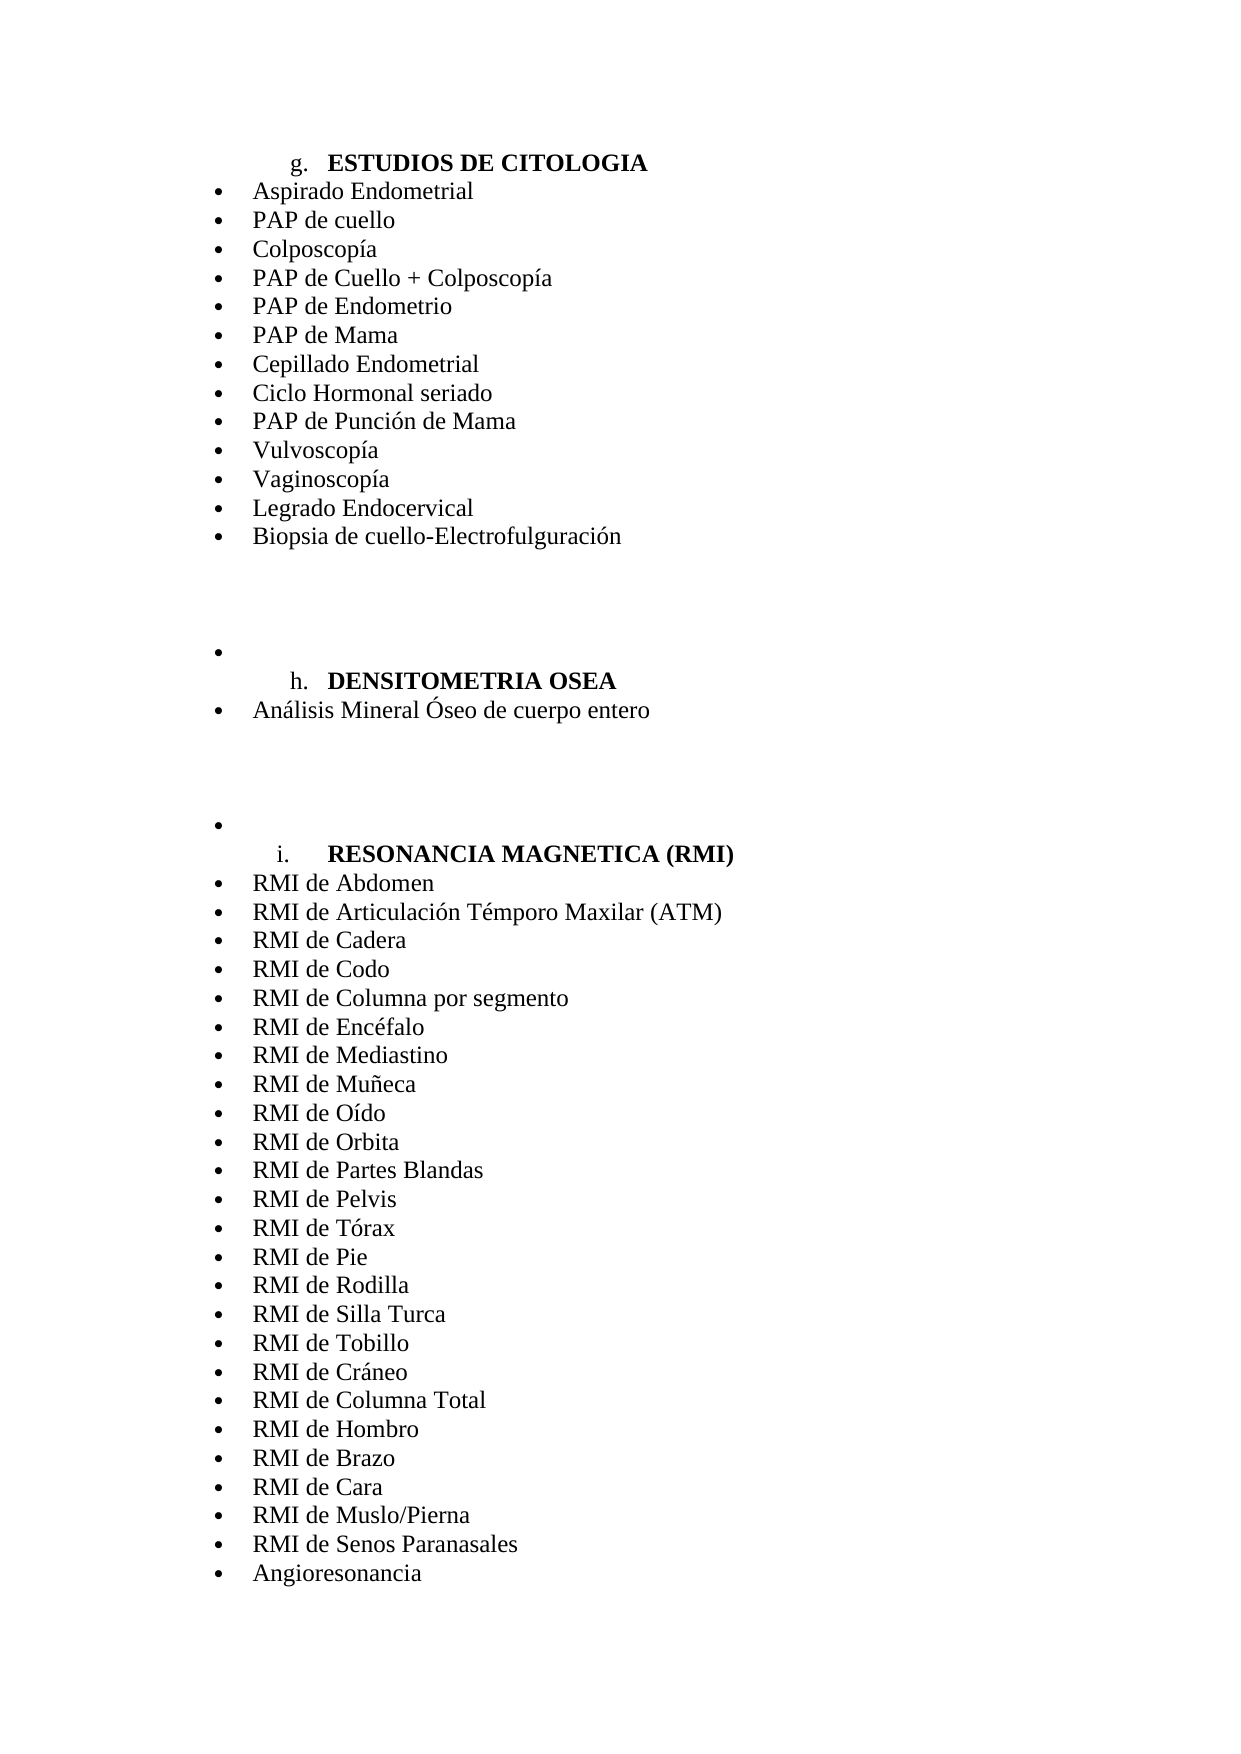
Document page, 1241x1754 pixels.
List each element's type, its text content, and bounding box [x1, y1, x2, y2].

list RMI de Articulación Témporo Maxilar (ATM) [215, 897, 1063, 926]
list RMI de Encéfalo [215, 1012, 1063, 1041]
list PAP de Endometrio [215, 291, 1063, 320]
list RMI de Silla Turca [215, 1299, 1063, 1328]
list RMI de Columna Total [215, 1386, 1063, 1414]
list RMI de Muñeca [215, 1069, 1063, 1098]
list PAP de Cuello + Colposcopía [215, 263, 1063, 291]
list Vulvoscopía [215, 435, 1063, 464]
list Análisis Mineral Óseo de cuerpo entero [215, 695, 1063, 723]
list RMI de Mediastino [215, 1041, 1063, 1069]
list RESONANCIA MAGNETICA (RMI) [290, 839, 1063, 868]
list RMI de Brazo [215, 1443, 1063, 1472]
list Angioresonancia [215, 1558, 1063, 1587]
list RMI de Partes Blandas [215, 1156, 1063, 1184]
list ESTUDIOS DE CITOLOGIA [290, 148, 1063, 176]
list RMI de Tórax [215, 1213, 1063, 1242]
list RMI de Orbita [215, 1127, 1063, 1156]
list Cepillado Endometrial [215, 349, 1063, 378]
list Vaginoscopía [215, 464, 1063, 493]
list RMI de Muslo/Pierna [215, 1501, 1063, 1529]
list Aspirado Endometrial [215, 176, 1063, 205]
list RMI de Rodilla [215, 1271, 1063, 1299]
list Ciclo Hormonal seriado [215, 378, 1063, 406]
list RMI de Columna por segmento [215, 983, 1063, 1012]
list RMI de Oído [215, 1098, 1063, 1127]
list RMI de Pie [215, 1242, 1063, 1271]
list Colposcopía [215, 234, 1063, 263]
list DENSITOMETRIA OSEA [290, 666, 1063, 695]
list RMI de Senos Paranasales [215, 1529, 1063, 1558]
list RMI de Abdomen [215, 868, 1063, 897]
list RMI de Cráneo [215, 1357, 1063, 1386]
list RMI de Tobillo [215, 1328, 1063, 1357]
list PAP de cuello [215, 205, 1063, 234]
list Biopsia de cuello-Electrofulguración [215, 521, 1063, 550]
list PAP de Mama [215, 320, 1063, 349]
list Legrado Endocervical [215, 493, 1063, 521]
list PAP de Punción de Mama [215, 406, 1063, 435]
list RMI de Cadera [215, 926, 1063, 954]
list RMI de Codo [215, 954, 1063, 983]
list RMI de Cara [215, 1472, 1063, 1501]
list RMI de Hombro [215, 1414, 1063, 1443]
list RMI de Pelvis [215, 1184, 1063, 1213]
